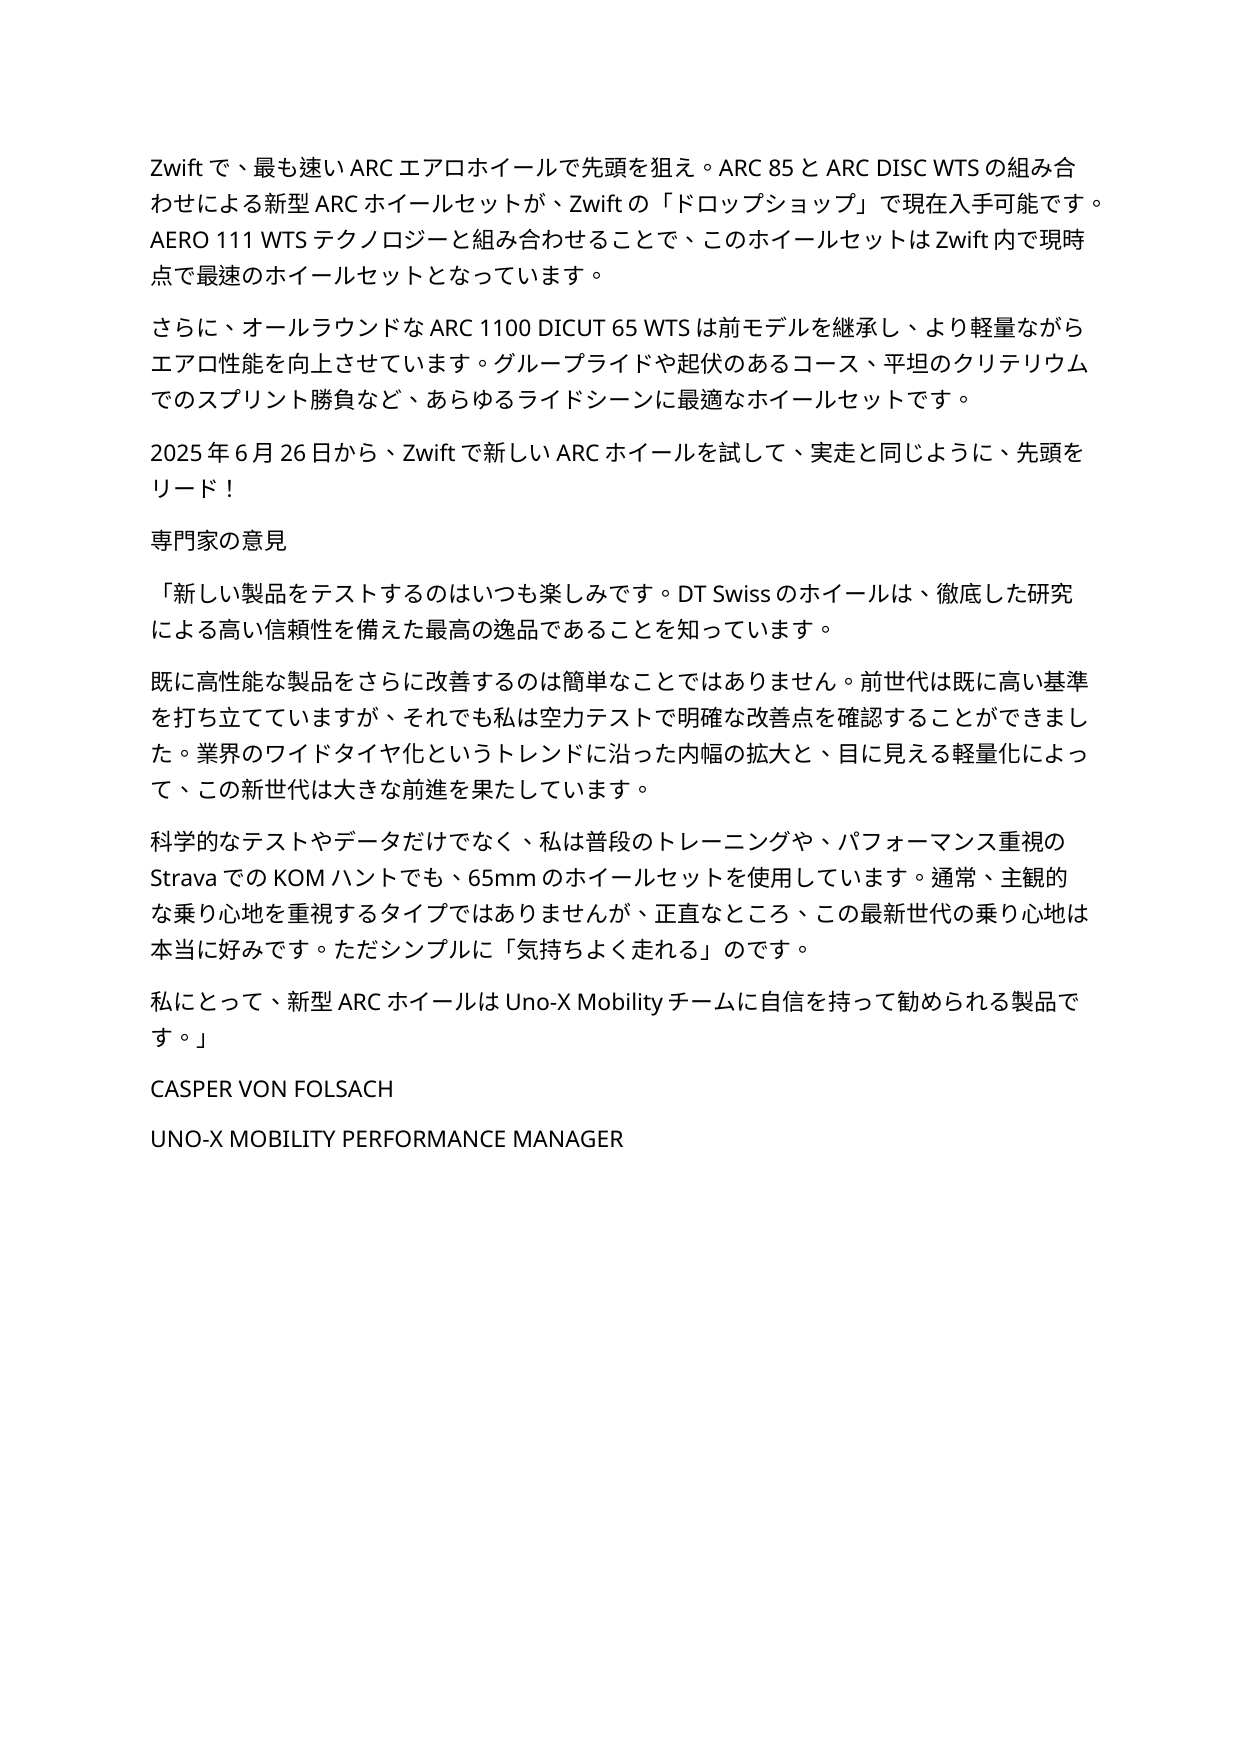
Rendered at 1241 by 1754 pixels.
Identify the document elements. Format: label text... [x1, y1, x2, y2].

text UNO-X MOBILITY PERFORMANCE MANAGER [150, 1123, 1090, 1154]
text さらに、オールラウンドなARC 1100 DICUT 65 WTSは前モデルを継承し、より軽量ながらエアロ性能を向上させています。グループライドや起伏のあるコース、平坦のクリテリウムでのスプリント勝負など、あらゆるライドシーンに最適なホイールセットです。 [150, 310, 1090, 415]
text Zwiftで、最も速いARCエアロホイールで先頭を狙え。ARC 85とARC DISC WTSの組み合わせによる新型ARCホイールセットが、Zwiftの「ドロップショップ」で現在入手可能です。AERO 111 WTSテクノロジーと組み合わせることで、このホイールセットはZwift内で現時点で最速のホイールセットとなっています。 [150, 150, 1090, 291]
text CASPER VON FOLSACH [150, 1072, 1090, 1104]
text 専門家の意見 [150, 523, 1090, 556]
text 科学的なテストやデータだけでなく、私は普段のトレーニングや、パフォーマンス重視のStravaでのKOMハントでも、65mmのホイールセットを使用しています。通常、主観的な乗り心地を重視するタイプではありませんが、正直なところ、この最新世代の乗り心地は本当に好みです。ただシンプルに「気持ちよく走れる」のです。 [150, 824, 1090, 965]
text 2025年6月26日から、Zwiftで新しいARCホイールを試して、実走と同じように、先頭をリード！ [150, 434, 1090, 504]
text 既に高性能な製品をさらに改善するのは簡単なことではありません。前世代は既に高い基準を打ち立てていますが、それでも私は空力テストで明確な改善点を確認することができました。業界のワイドタイヤ化というトレンドに沿った内幅の拡大と、目に見える軽量化によって、この新世代は大きな前進を果たしています。 [150, 664, 1090, 805]
text 私にとって、新型ARCホイールはUno-X Mobilityチームに自信を持って勧められる製品です。」 [150, 984, 1090, 1053]
text 「新しい製品をテストするのはいつも楽しみです。DT Swissのホイールは、徹底した研究による高い信頼性を備えた最高の逸品であることを知っています。 [150, 576, 1090, 645]
